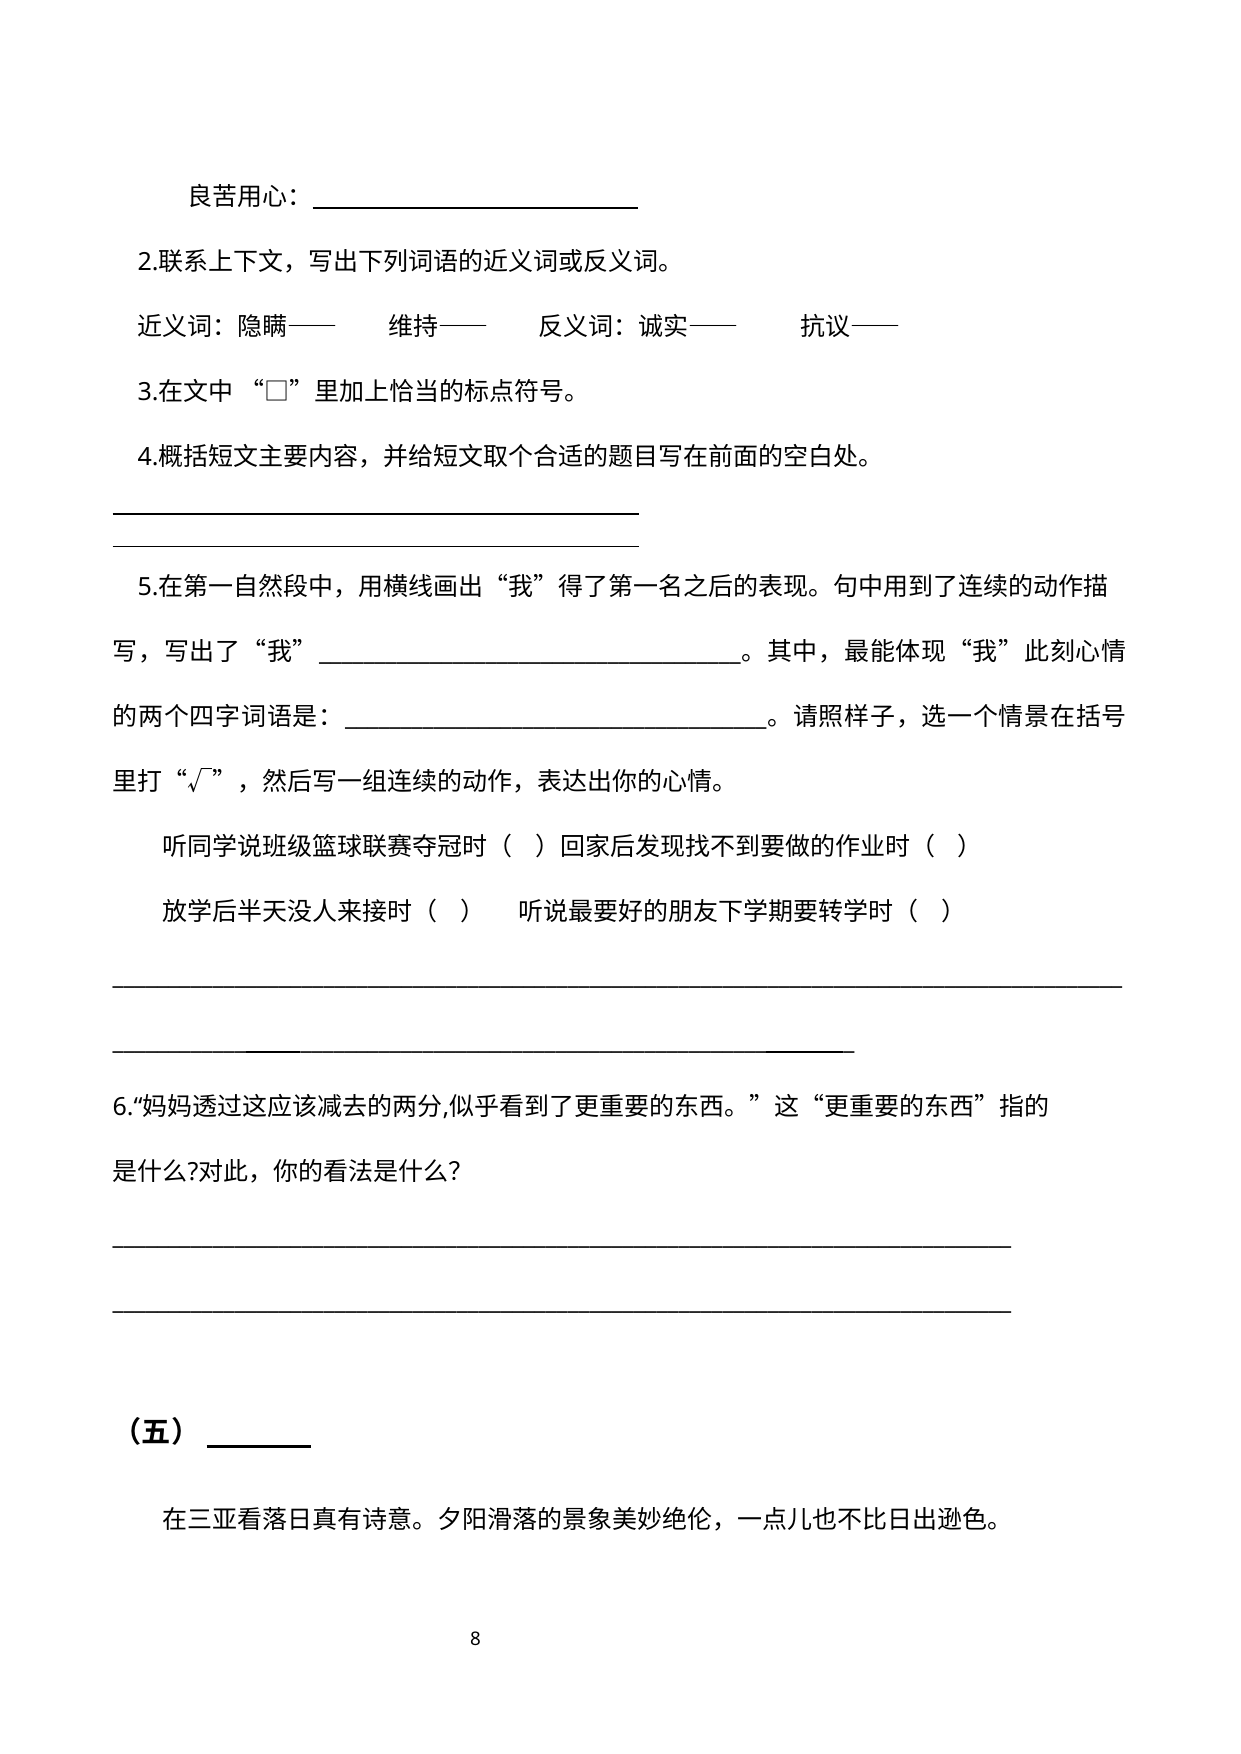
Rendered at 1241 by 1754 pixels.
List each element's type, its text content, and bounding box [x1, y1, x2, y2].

list 4.概括短文主要内容，并给短文取个合适的题目写在前面的空白处。 [112, 422, 1128, 487]
list 近义词：隐瞒—— 维持—— 反义词：诚实—— 抗议—— [112, 292, 1128, 357]
list 是什么?对此，你的看法是什么？ [112, 1137, 1128, 1202]
list 3.在文中 “□”里加上恰当的标点符号。 [112, 357, 1128, 422]
list 听同学说班级篮球联赛夺冠时（ ）回家后发现找不到要做的作业时（ ） [112, 812, 1128, 877]
list _________________________________________________________________________________ [112, 1202, 1128, 1267]
list 在三亚看落日真有诗意。夕阳滑落的景象美妙绝伦，一点儿也不比日出逊色。 [112, 1485, 1128, 1550]
list ________________________________________________________________________________________________________ ______________________________________________ __ [112, 942, 1128, 1072]
text _________________________________________________________________________________ [112, 1267, 1128, 1332]
list 写，写出了“我”______________________________________。其中，最能体现“我”此刻心情的两个四字词语是：______________________________________。请照样子，选一个情景在括号里打“√”，然后写一组连续的动作，表达出你的心情。 [112, 617, 1128, 812]
list 放学后半天没人来接时（ ） 听说最要好的朋友下学期要转学时（ ） [112, 877, 1128, 942]
list 5.在第一自然段中，用横线画出“我”得了第一名之后的表现。句中用到了连续的动作描 [112, 552, 1128, 617]
list 良苦用心： [112, 162, 1128, 227]
list 2.联系上下文，写出下列词语的近义词或反义词。 [112, 227, 1128, 292]
list 6.“妈妈透过这应该减去的两分,似乎看到了更重要的东西。”这“更重要的东西”指的 [112, 1072, 1128, 1137]
